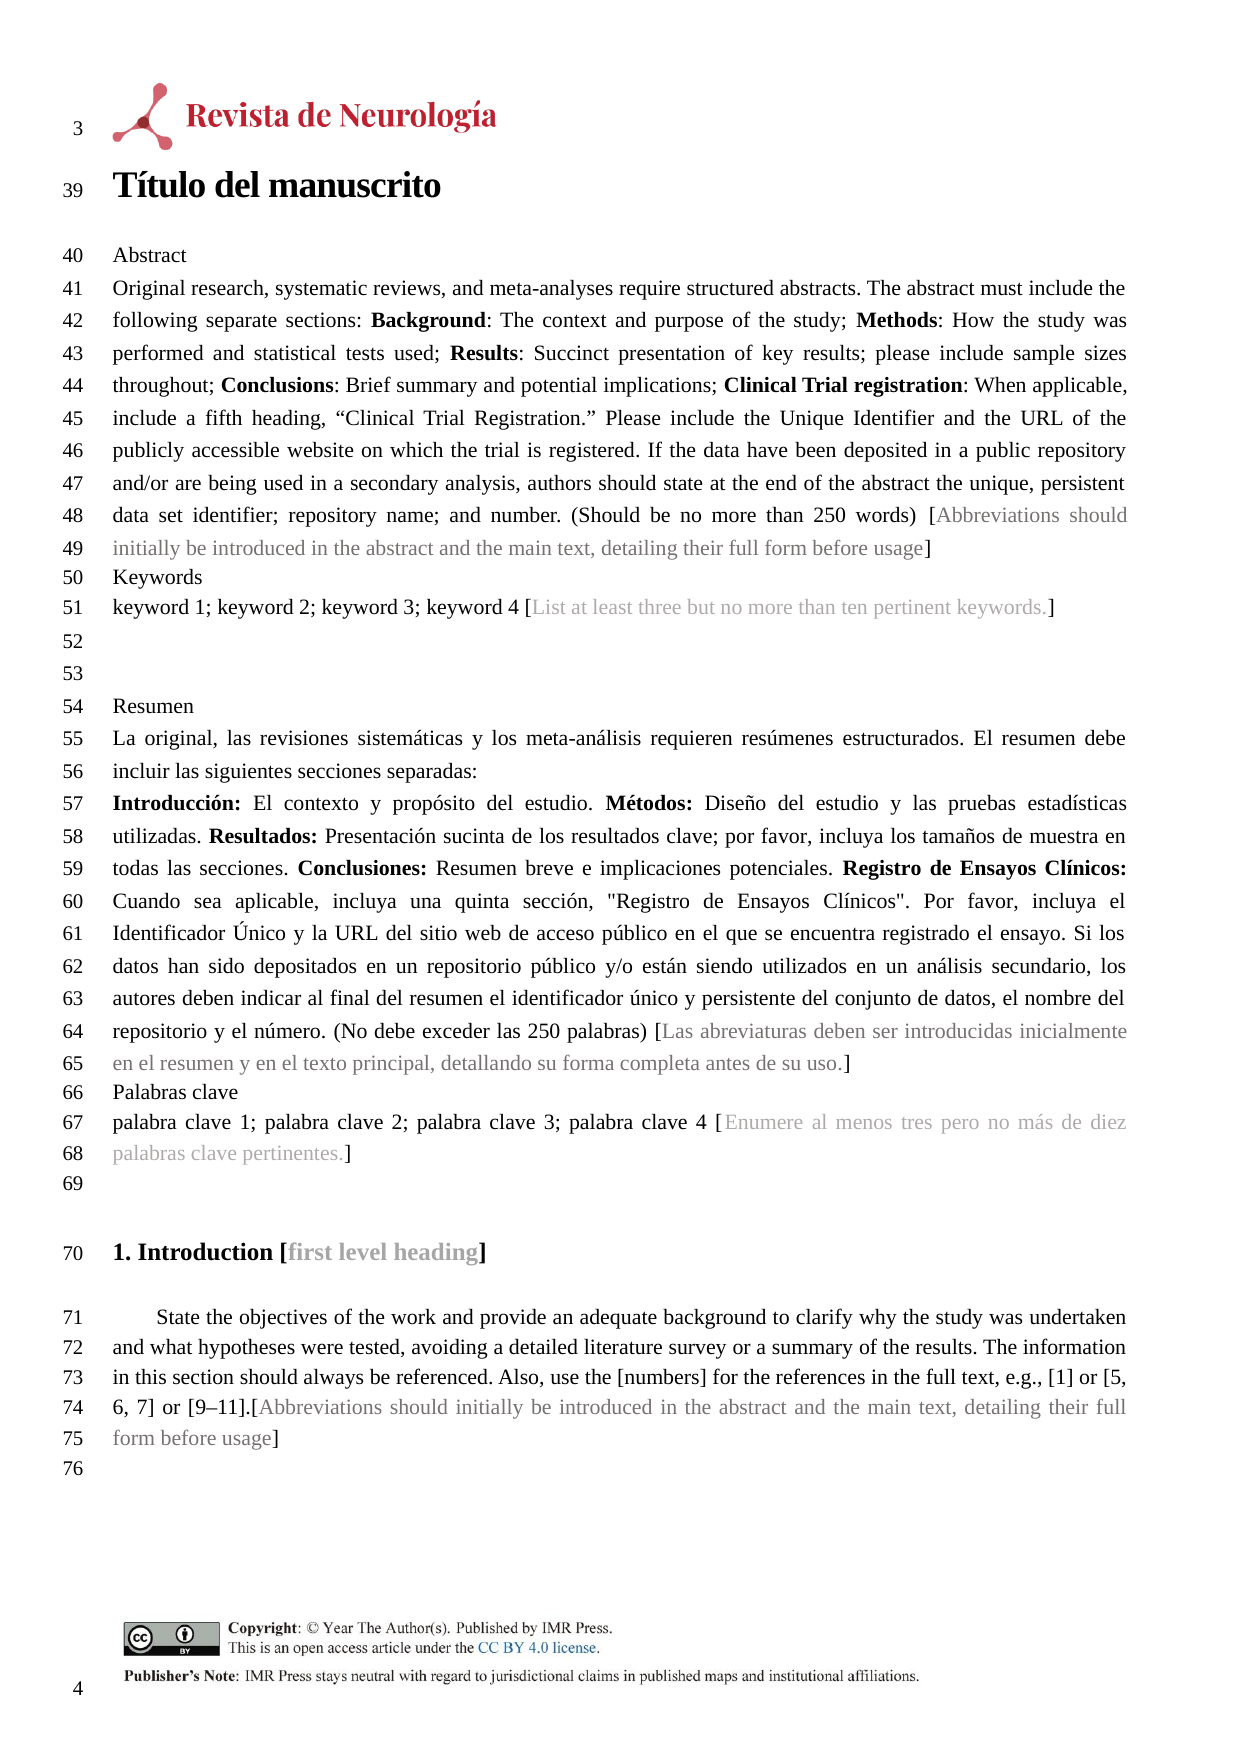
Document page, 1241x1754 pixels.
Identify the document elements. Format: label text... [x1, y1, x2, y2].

text Título del manuscrito [112, 162, 1128, 205]
text Keywords [112, 564, 1128, 589]
text Resumen [112, 689, 1128, 722]
text Abstract [112, 239, 1128, 271]
subtitle 1. Introduction [first level heading] [112, 1237, 1128, 1266]
text La original, las revisiones sistemáticas y los meta-análisis requieren resúmenes estructurados. El resumen debe incluir las siguientes secciones separadas: [112, 722, 1128, 787]
picture [112, 1614, 953, 1695]
text State the objectives of the work and provide an adequate background to clarify why the study was undertaken and what hypotheses were tested, avoiding a detailed literature survey or a summary of the results. The information in this section should always be referenced. Also, use the [numbers] for the references in the full text, e.g., [1] or [5, 6, 7] or [9–11].[Abbreviations should initially be introduced in the abstract and the main text, detailing their full form before usage] [112, 1304, 1128, 1450]
text Introducción: El contexto y propósito del estudio. Métodos: Diseño del estudio y las pruebas estadísticas utilizadas. Resultados: Presentación sucinta de los resultados clave; por favor, incluya los tamaños de muestra en todas las secciones. Conclusiones: Resumen breve e implicaciones potenciales. Registro de Ensayos Clínicos: Cuando sea aplicable, incluya una quinta sección, "Registro de Ensayos Clínicos". Por favor, incluya el Identificador Único y la URL del sitio web de acceso público en el que se encuentra registrado el ensayo. Si los datos han sido depositados en un repositorio público y/o están siendo utilizados en un análisis secundario, los autores deben indicar al final del resumen el identificador único y persistente del conjunto de datos, el nombre del repositorio y el número. (No debe exceder las 250 palabras) [Las abreviaturas deben ser introducidas inicialmente en el resumen y en el texto principal, detallando su forma completa antes de su uso.] [112, 787, 1128, 1079]
text keyword 1; keyword 2; keyword 3; keyword 4 [List at least three but no more than ten pertinent keywords.] [112, 594, 1128, 619]
picture [112, 83, 497, 150]
text Palabras clave [112, 1079, 1128, 1104]
text Original research, systematic reviews, and meta-analyses require structured abstracts. The abstract must include the following separate sections: Background: The context and purpose of the study; Methods: How the study was performed and statistical tests used; Results: Succinct presentation of key results; please include sample sizes throughout; Conclusions: Brief summary and potential implications; Clinical Trial registration: When applicable, include a fifth heading, “Clinical Trial Registration.” Please include the Unique Identifier and the URL of the publicly accessible website on which the trial is registered. If the data have been deposited in a public repository and/or are being used in a secondary analysis, authors should state at the end of the abstract the unique, persistent data set identifier; repository name; and number. (Should be no more than 250 words) [Abbreviations should initially be introduced in the abstract and the main text, detailing their full form before usage] [112, 271, 1128, 564]
text palabra clave 1; palabra clave 2; palabra clave 3; palabra clave 4 [Enumere al menos tres pero no más de diez palabras clave pertinentes.] [112, 1109, 1128, 1165]
